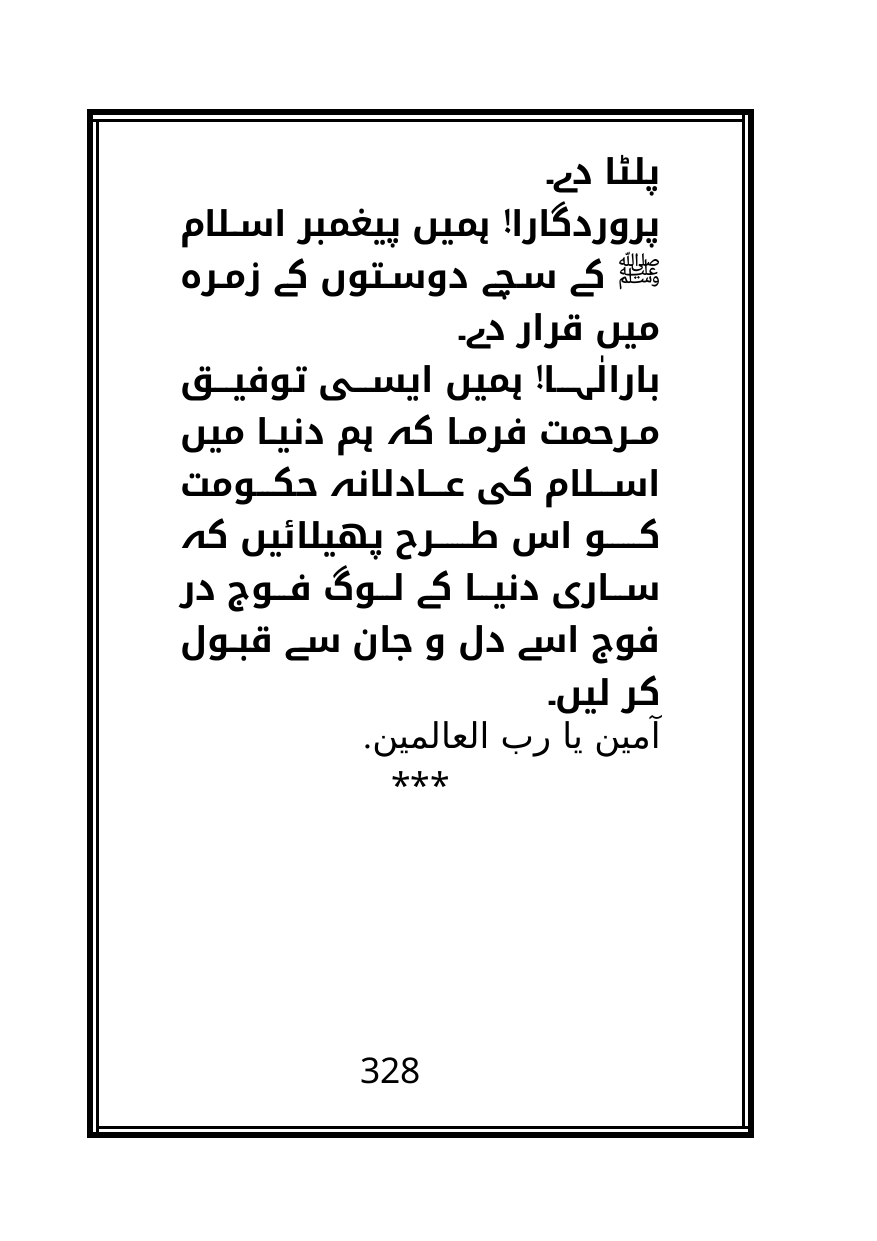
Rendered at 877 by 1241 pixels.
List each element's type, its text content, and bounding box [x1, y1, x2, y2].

text بارالٰہا! ہمیں ایسی توفیق مرحمت فرما کہ ہم دنیا میں اسلام کی عادلانہ حکومت کو اس طرح پھیلائیں کہ ساری دنیا کے لوگ فوج در فوج اسے دل و جان سے قبول کر لیں۔ [180, 351, 661, 715]
text پروردگارا! ہمیں پیغمبر اسلام ﷺ کے سچے دوستوں کے زمرہ میں قرار دے۔ [180, 194, 661, 351]
text ٭٭٭ [120, 757, 721, 809]
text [180, 142, 661, 194]
text آمین یا رب العالمین. [120, 715, 721, 757]
